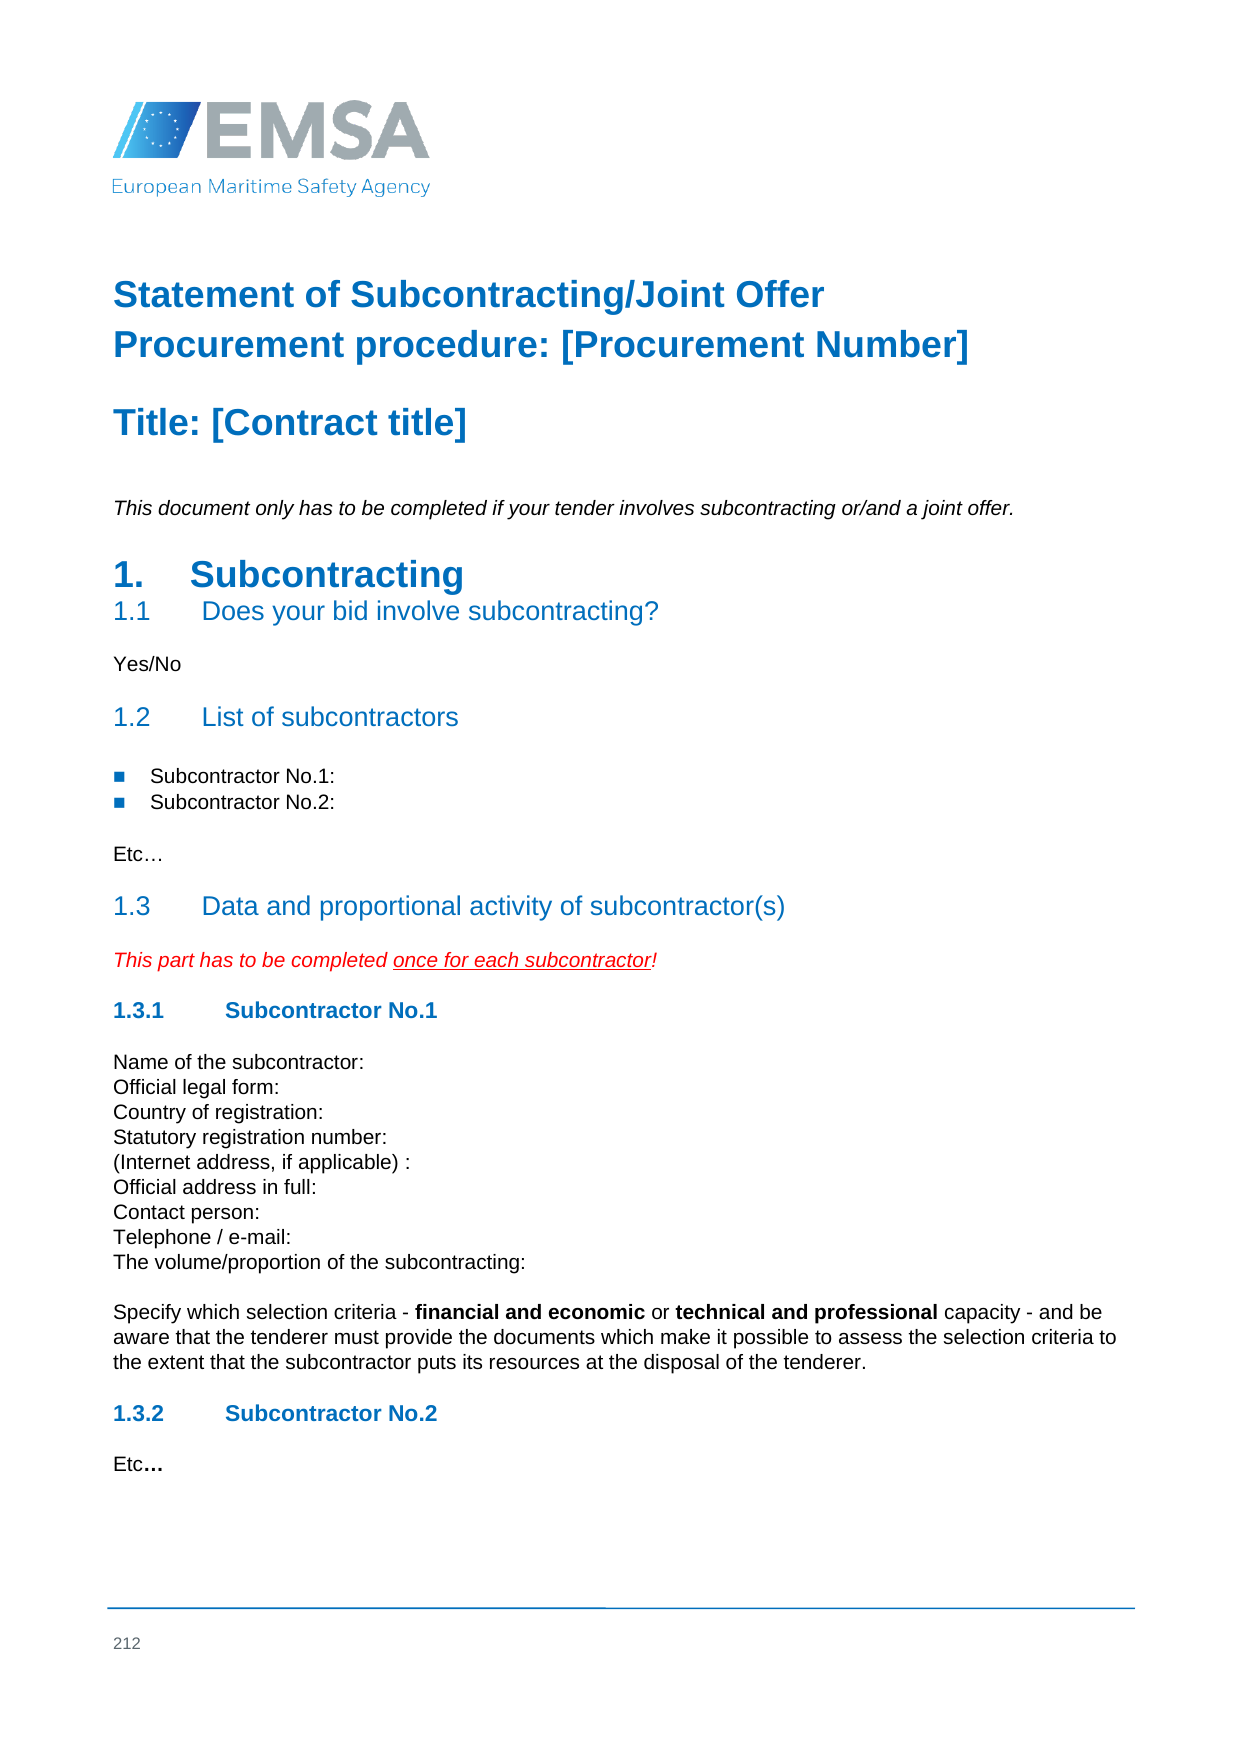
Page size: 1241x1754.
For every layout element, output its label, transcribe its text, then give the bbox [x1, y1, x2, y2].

subtitle Subcontracting [113, 545, 1127, 595]
picture [112, 100, 430, 197]
text This document only has to be completed if your tender involves subcontracting or/and a joint offer. [113, 495, 1127, 520]
title Title: [113, 393, 1127, 443]
subtitle Data and proportional activity of subcontractor(s) [113, 890, 1127, 922]
text Yes/No [113, 651, 1127, 676]
title Statement of Subcontracting/Joint Offer [113, 266, 1127, 316]
subtitle Does your bid involve subcontracting? [113, 595, 1127, 626]
subtitle List of subcontractors [113, 701, 1127, 764]
text This part has to be completed once for each subcontractor! [113, 947, 1127, 972]
text Name of the subcontractor: Official legal form: Country of registration: Statutory registration number: (Internet address, if applicable) : Official address in full: Contact person: Telephone / e-mail: The volume/proportion of the subcontracting: [113, 1049, 1127, 1274]
list Subcontractor No.1: [113, 764, 1127, 788]
subtitle Subcontractor No.1 [113, 997, 1127, 1024]
text Etc… [113, 1451, 1127, 1476]
title Procurement procedure: [113, 316, 1127, 366]
text Etc… [113, 840, 1127, 865]
subtitle Subcontractor No.2 [113, 1399, 1127, 1426]
list Subcontractor No.2: [113, 789, 1127, 813]
text Specify which selection criteria - financial and economic or technical and professional capacity - and be aware that the tenderer must provide the documents which make it possible to assess the selection criteria to the extent that the subcontractor puts its resources at the disposal of the tenderer. [113, 1299, 1127, 1374]
